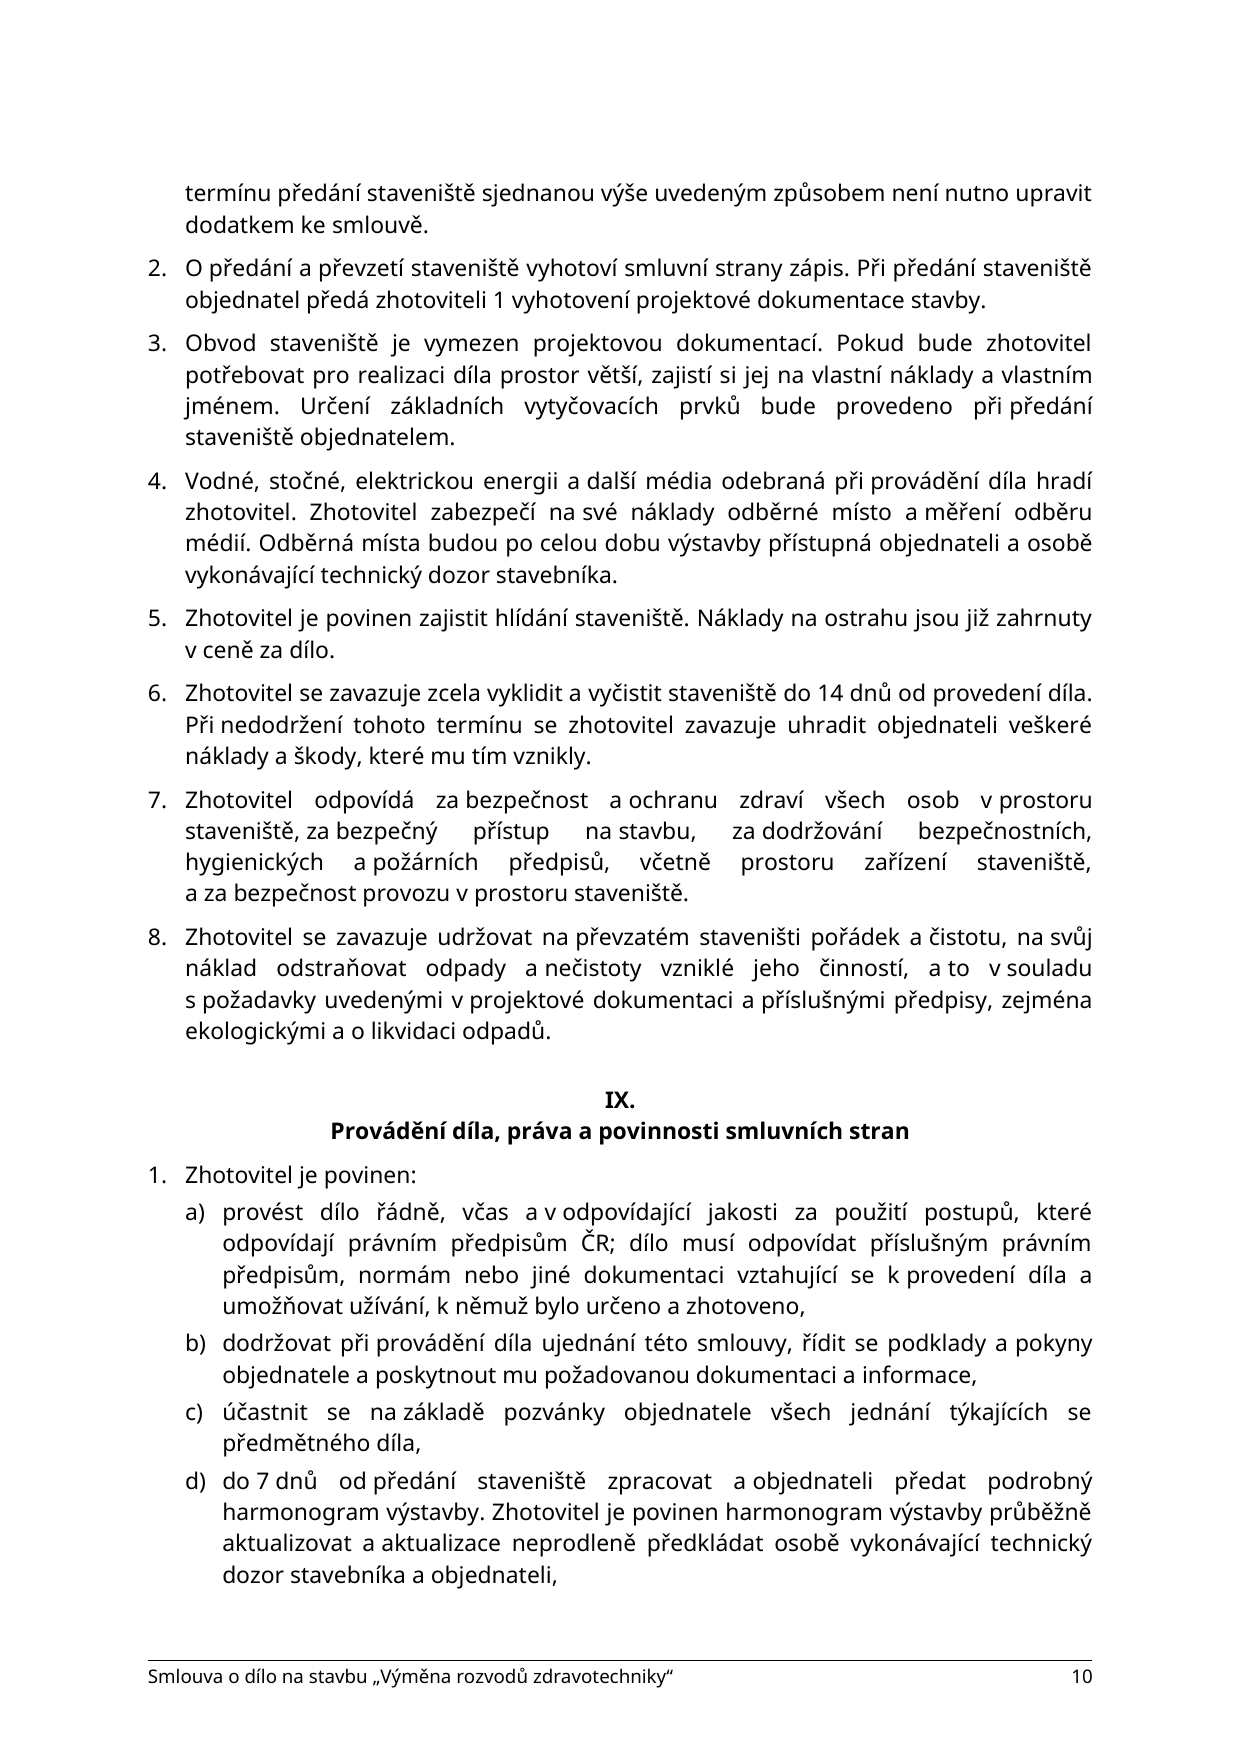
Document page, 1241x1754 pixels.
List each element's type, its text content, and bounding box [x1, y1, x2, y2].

list Zhotovitel je povinen: [148, 1158, 1092, 1190]
list Zhotovitel se zavazuje udržovat na převzatém staveništi pořádek a čistotu, na svůj náklad odstraňovat odpady a nečistoty vzniklé jeho činností, a to v souladu s požadavky uvedenými v projektové dokumentaci a příslušnými předpisy, zejména ekologickými a o likvidaci odpadů. [148, 921, 1092, 1046]
list Obvod staveniště je vymezen projektovou dokumentací. Pokud bude zhotovitel potřebovat pro realizaci díla prostor větší, zajistí si jej na vlastní náklady a vlastním jménem. Určení základních vytyčovacích prvků bude provedeno při předání staveniště objednatelem. [148, 327, 1092, 452]
text IX. Provádění díla, práva a povinnosti smluvních stran [148, 1083, 1092, 1146]
list O předání a převzetí staveniště vyhotoví smluvní strany zápis. Při předání staveniště objednatel předá zhotoviteli 1 vyhotovení projektové dokumentace stavby. [148, 252, 1092, 315]
list účastnit se na základě pozvánky objednatele všech jednání týkajících se předmětného díla, [185, 1396, 1092, 1458]
list do 7 dnů od předání staveniště zpracovat a objednateli předat podrobný harmonogram výstavby. Zhotovitel je povinen harmonogram výstavby průběžně aktualizovat a aktualizace neprodleně předkládat osobě vykonávající technický dozor stavebníka a objednateli, [185, 1465, 1092, 1590]
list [148, 177, 1092, 240]
list Zhotovitel je povinen zajistit hlídání staveniště. Náklady na ostrahu jsou již zahrnuty v ceně za dílo. [148, 602, 1092, 665]
list Vodné, stočné, elektrickou energii a další média odebraná při provádění díla hradí zhotovitel. Zhotovitel zabezpečí na své náklady odběrné místo a měření odběru médií. Odběrná místa budou po celou dobu výstavby přístupná objednateli a osobě vykonávající technický dozor stavebníka. [148, 465, 1092, 590]
list Zhotovitel odpovídá za bezpečnost a ochranu zdraví všech osob v prostoru staveniště, za bezpečný přístup na stavbu, za dodržování bezpečnostních, hygienických a požárních předpisů, včetně prostoru zařízení staveniště, a za bezpečnost provozu v prostoru staveniště. [148, 783, 1092, 908]
list dodržovat při provádění díla ujednání této smlouvy, řídit se podklady a pokyny objednatele a poskytnout mu požadovanou dokumentaci a informace, [185, 1327, 1092, 1390]
list provést dílo řádně, včas a v odpovídající jakosti za použití postupů, které odpovídají právním předpisům ČR; dílo musí odpovídat příslušným právním předpisům, normám nebo jiné dokumentaci vztahující se k provedení díla a umožňovat užívání, k němuž bylo určeno a zhotoveno, [185, 1196, 1092, 1321]
list Zhotovitel se zavazuje zcela vyklidit a vyčistit staveniště do 14 dnů od provedení díla. Při nedodržení tohoto termínu se zhotovitel zavazuje uhradit objednateli veškeré náklady a škody, které mu tím vznikly. [148, 677, 1092, 771]
